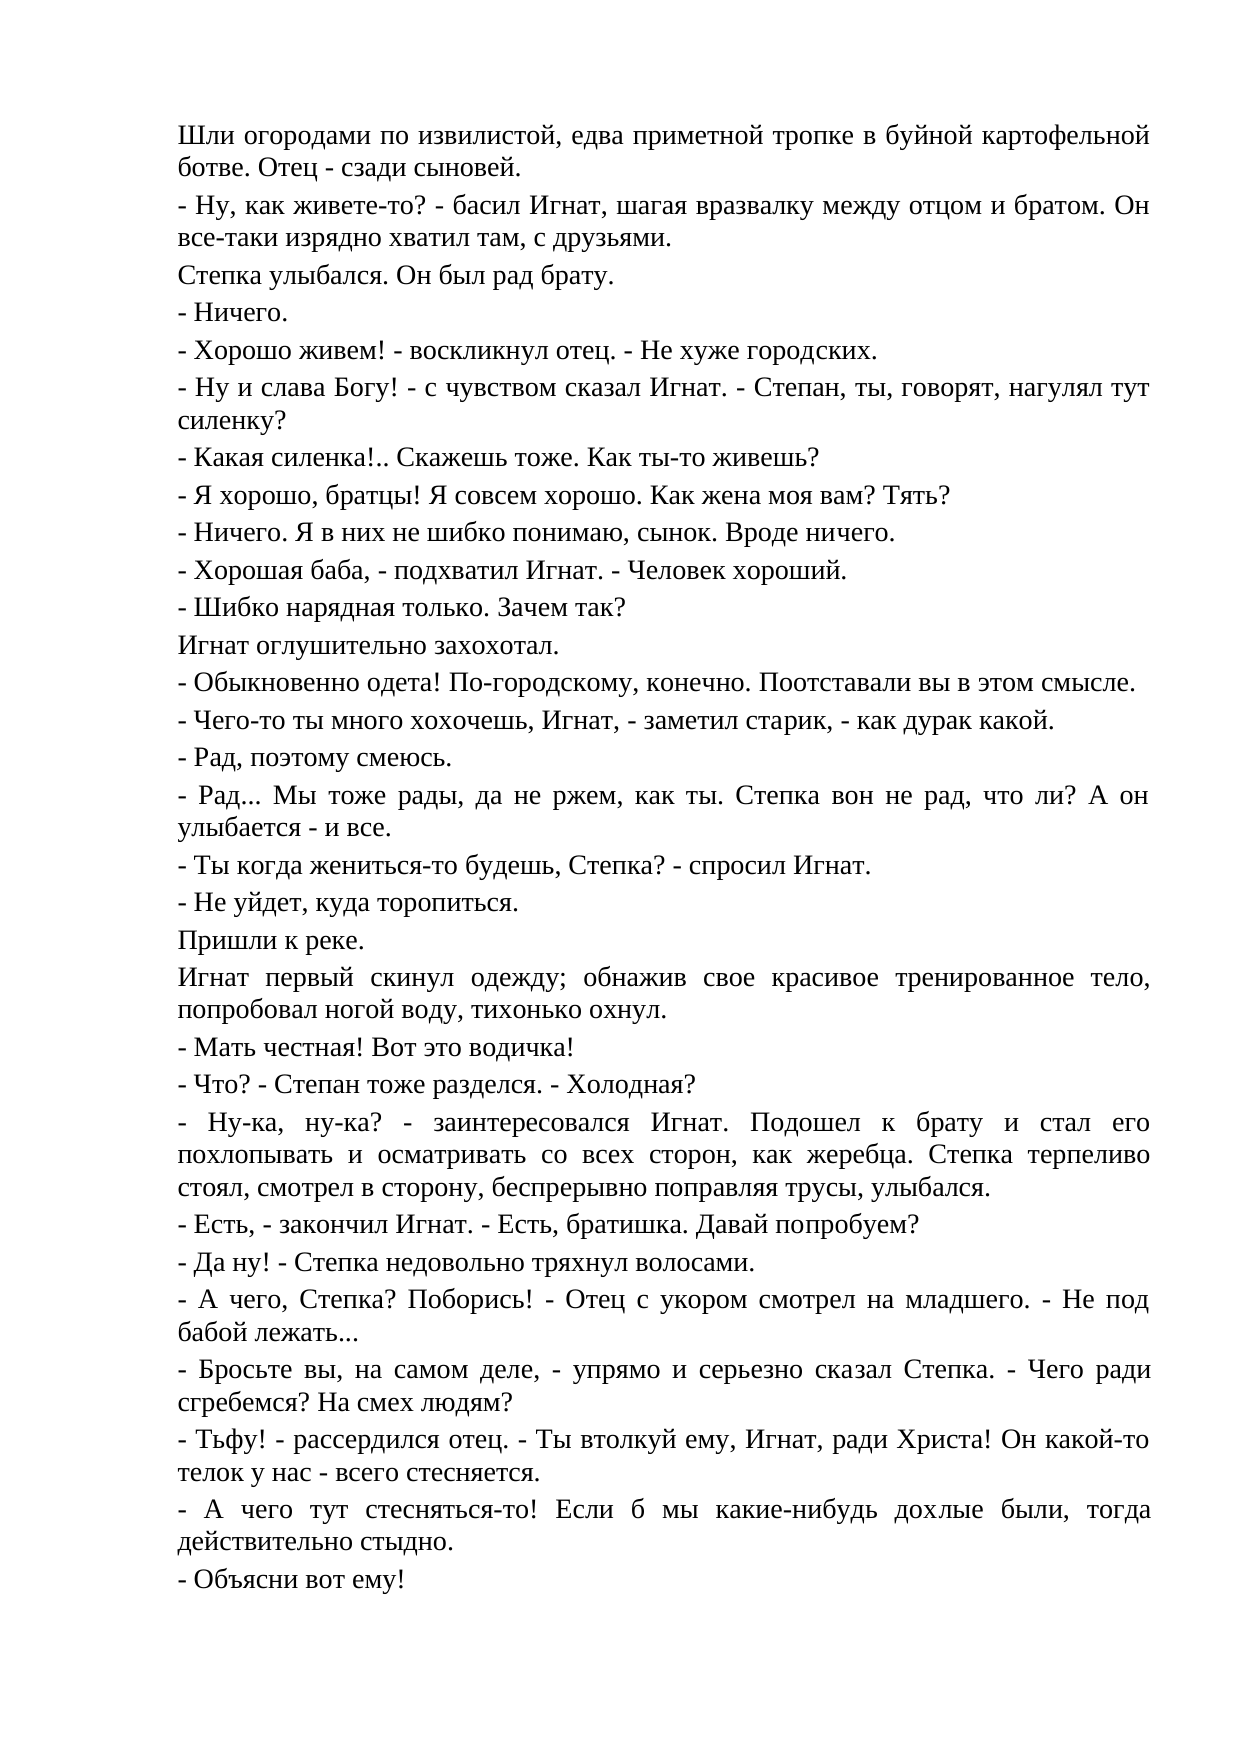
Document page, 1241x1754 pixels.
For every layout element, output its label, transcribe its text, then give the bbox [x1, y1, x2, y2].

text - Есть, - закончил Игнат. - Есть, братишка. Давай попробуем? [177, 1207, 1152, 1240]
text - Рад, поэтому смеюсь. [177, 740, 1152, 773]
text - Ну, как живете-то? - басил Игнат, шагая вразвалку между отцом и братом. Он все-таки изрядно хватил там, с друзьями. [177, 188, 1152, 253]
text - Ну-ка, ну-ка? - заинтересовался Игнат. Подошел к брату и стал его похлопывать и осматривать со всех сторон, как жеребца. Степка терпеливо стоял, смотрел в сторону, беспрерывно поправляя трусы, улыбался. [177, 1105, 1152, 1202]
text - Ничего. Я в них не шибко понимаю, сынок. Вроде ничего. [177, 515, 1152, 548]
text - Бросьте вы, на самом деле, - упрямо и серьезно сказал Степка. - Чего ради сгребемся? На смех людям? [177, 1352, 1152, 1417]
text - Да ну! - Степка недовольно тряхнул волосами. [177, 1245, 1152, 1277]
text - Объясни вот ему! [177, 1562, 1152, 1594]
text - Чего-то ты много хохочешь, Игнат, - заметил старик, - как дурак какой. [177, 703, 1152, 735]
text Степка улыбался. Он был рад брату. [177, 258, 1152, 290]
text - Хорошая баба, - подхватил Игнат. - Человек хороший. [177, 553, 1152, 585]
text - Ну и слава Богу! - с чувством сказал Игнат. - Степан, ты, говорят, нагулял тут силенку? [177, 370, 1152, 435]
text Шли огородами по извилистой, едва приметной тропке в буйной картофельной ботве. Отец - сзади сыновей. [177, 118, 1152, 183]
text - Тьфу! - рассердился отец. - Ты втолкуй ему, Игнат, ради Христа! Он какой-то телок у нас - всего стесняется. [177, 1422, 1152, 1487]
text - Хорошо живем! - воскликнул отец. - Не хуже городских. [177, 333, 1152, 365]
text - Шибко нарядная только. Зачем так? [177, 590, 1152, 623]
text Пришли к реке. [177, 923, 1152, 955]
text - Не уйдет, куда торопиться. [177, 885, 1152, 918]
text - А чего тут стесняться-то! Если б мы какие-нибудь дохлые были, тогда действительно стыдно. [177, 1492, 1152, 1557]
text - Какая силенка!.. Скажешь тоже. Как ты-то живешь? [177, 440, 1152, 473]
text Игнат первый скинул одежду; обнажив свое красивое тренированное тело, попробовал ногой воду, тихонько охнул. [177, 960, 1152, 1025]
text - А чего, Степка? Поборись! - Отец с укором смотрел на младшего. - Не под бабой лежать... [177, 1282, 1152, 1347]
text - Мать честная! Вот это водичка! [177, 1030, 1152, 1062]
text - Я хорошо, братцы! Я совсем хорошо. Как жена моя вам? Тять? [177, 478, 1152, 510]
text - Что? - Степан тоже разделся. - Холодная? [177, 1068, 1152, 1100]
text - Ты когда жениться-то будешь, Степка? - спросил Игнат. [177, 848, 1152, 880]
text - Ничего. [177, 295, 1152, 328]
text - Обыкновенно одета! По-городскому, конечно. Поотставали вы в этом смысле. [177, 665, 1152, 698]
text Игнат оглушительно захохотал. [177, 628, 1152, 660]
text - Рад... Мы тоже рады, да не ржем, как ты. Степка вон не рад, что ли? А он улыбается - и все. [177, 778, 1152, 843]
